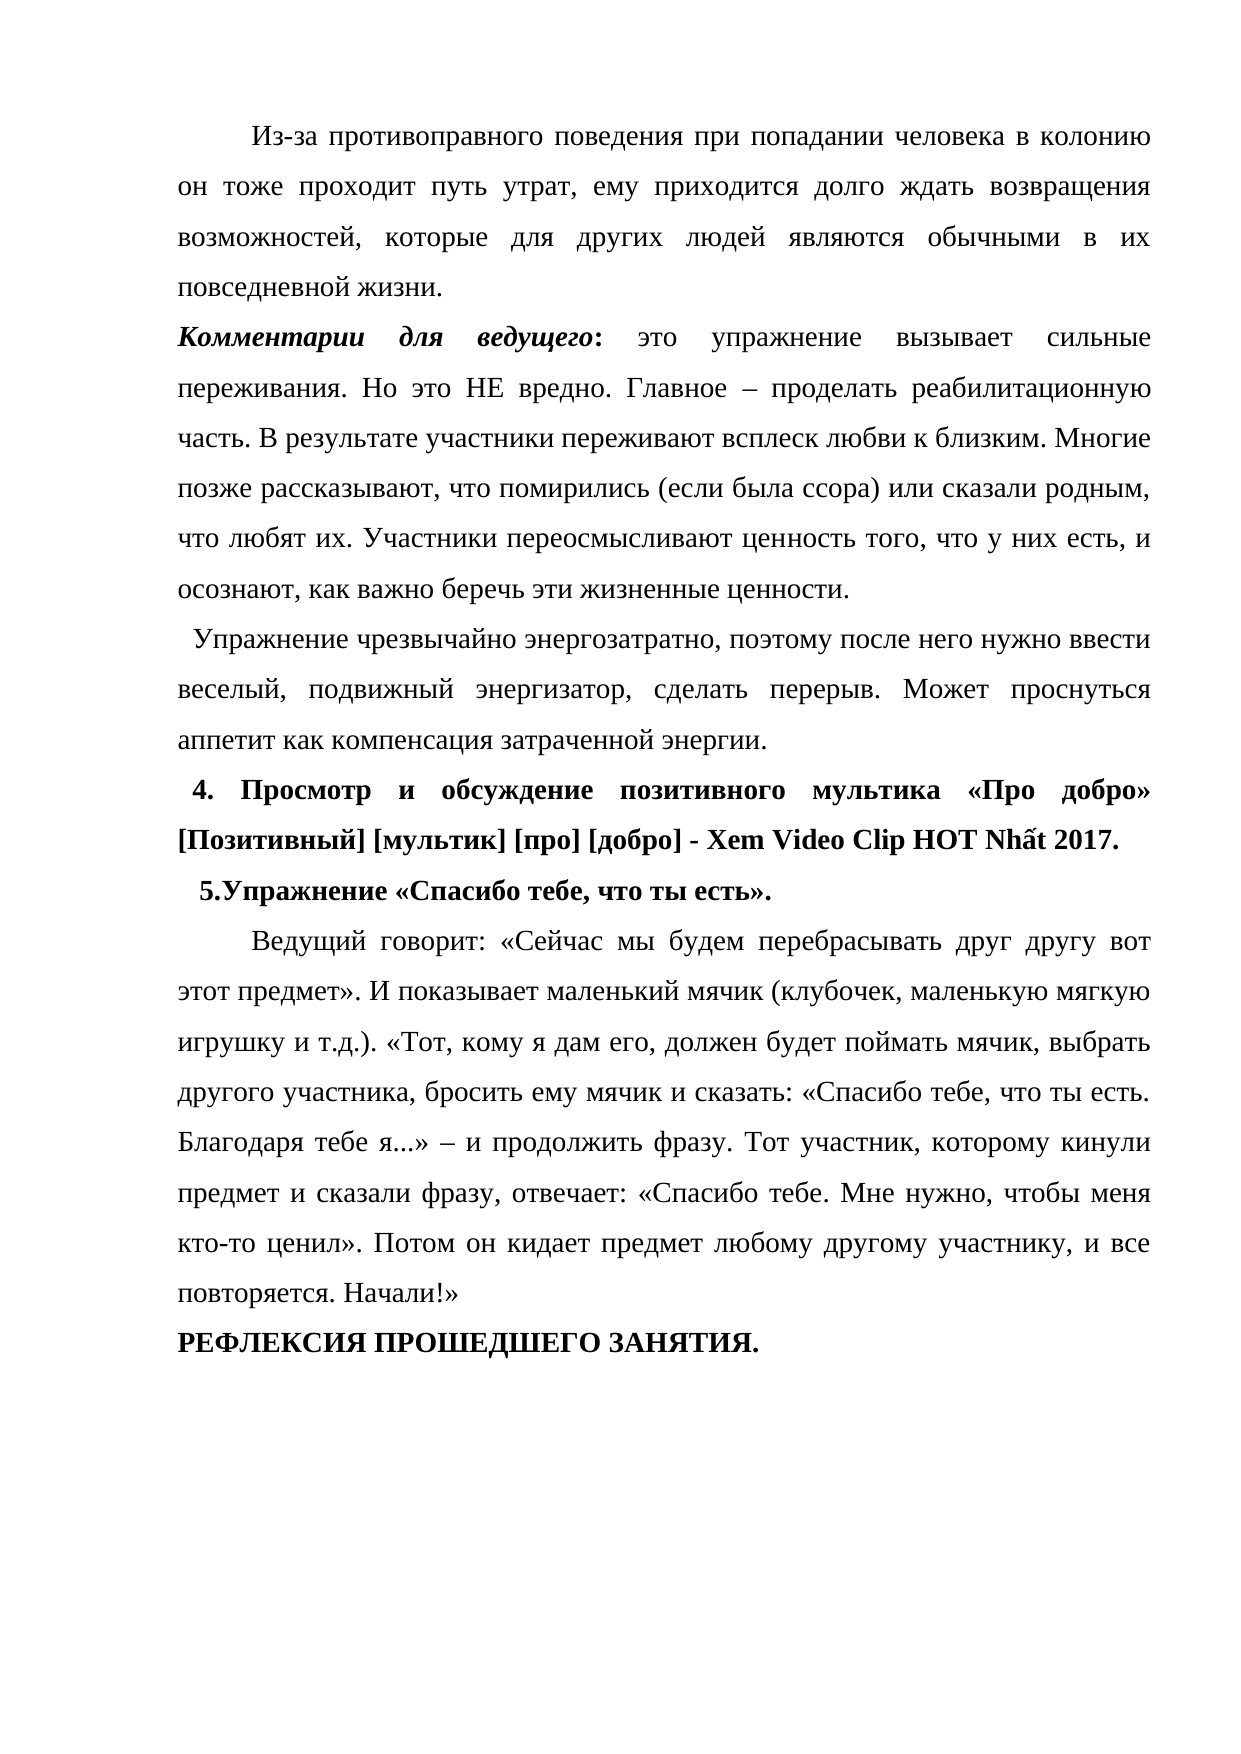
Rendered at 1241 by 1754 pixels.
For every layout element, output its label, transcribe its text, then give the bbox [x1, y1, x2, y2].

text 5.Упражнение «Спасибо тебе, что ты есть». [177, 873, 1152, 906]
text 4. Просмотр и обсуждение позитивного мультика «Про добро» [Позитивный] [мультик] [про] [добро] - Xem Video Clip HOT Nhất 2017. [177, 772, 1152, 856]
text Ведущий говорит: «Сейчас мы будем перебрасывать друг другу вот этот предмет». И показывает маленький мячик (клубочек, маленькую мягкую игрушку и т.д.). «Тот, кому я дам его, должен будет поймать мячик, выбрать другого участника, бросить ему мячик и сказать: «Спасибо тебе, что ты есть. Благодаря тебе я...» – и продолжить фразу. Тот участник, которому кинули предмет и сказали фразу, отвечает: «Спасибо тебе. Мне нужно, чтобы меня кто-то ценил». Потом он кидает предмет любому другому участнику, и все повторяется. Начали!» [177, 923, 1152, 1309]
text Комментарии для ведущего: это упражнение вызывает сильные переживания. Но это НЕ вредно. Главное – проделать реабилитационную часть. В результате участники переживают всплеск любви к близким. Многие позже рассказывают, что помирились (если была ссора) или сказали родным, что любят их. Участники переосмысливают ценность того, что у них есть, и осознают, как важно беречь эти жизненные ценности. [177, 319, 1152, 604]
text Из-за противоправного поведения при попадании человека в колонию он тоже проходит путь утрат, ему приходится долго ждать возвращения возможностей, которые для других людей являются обычными в их повседневной жизни. [177, 118, 1152, 303]
text РЕФЛЕКСИЯ ПРОШЕДШЕГО ЗАНЯТИЯ. [177, 1326, 1152, 1359]
text Упражнение чрезвычайно энергозатратно, поэтому после него нужно ввести веселый, подвижный энергизатор, сделать перерыв. Может проснуться аппетит как компенсация затраченной энергии. [177, 621, 1152, 755]
